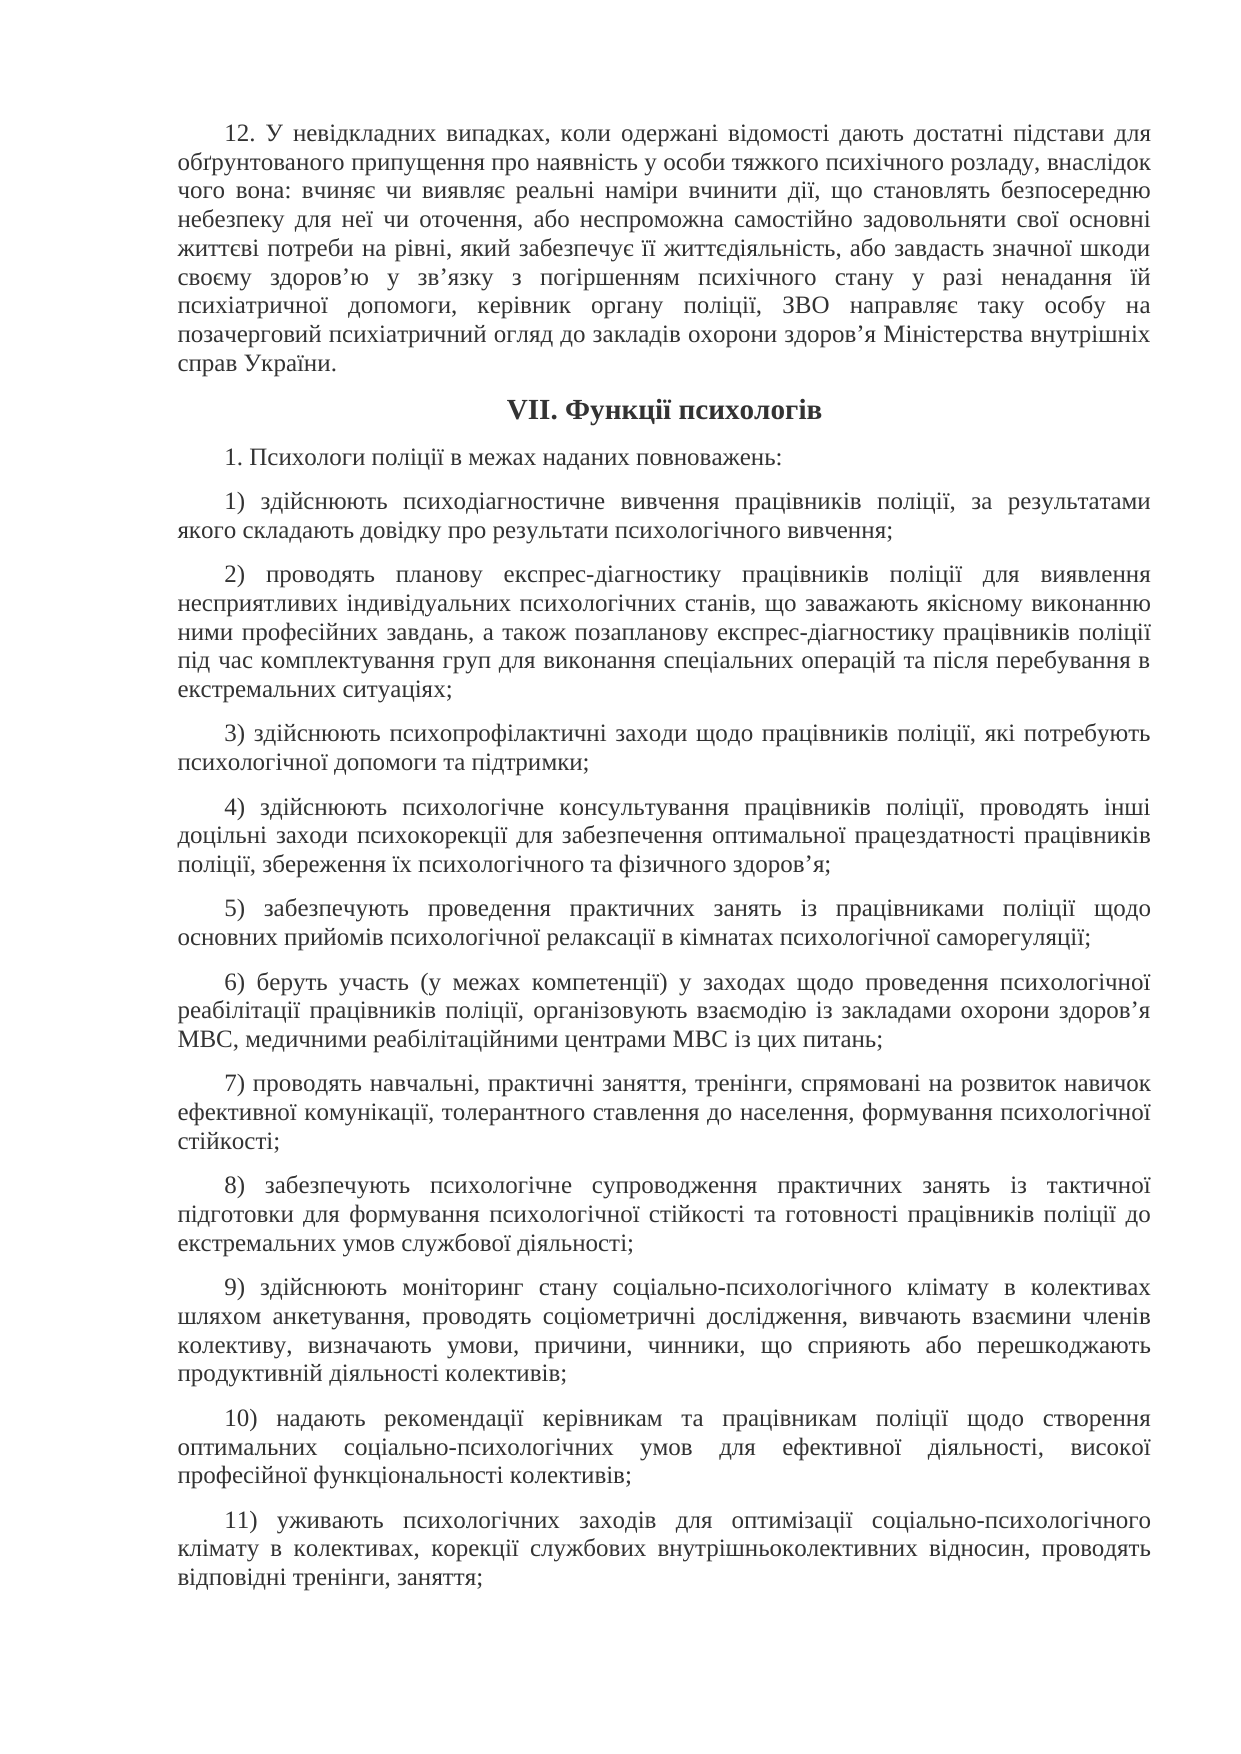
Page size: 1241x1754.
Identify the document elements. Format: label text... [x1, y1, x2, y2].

text 10) надають рекомендації керівникам та працівникам поліції щодо створення оптимальних соціально-психологічних умов для ефективної діяльності, високої професійної функціональності колективів; [177, 1403, 1152, 1489]
text 5) забезпечують проведення практичних занять із працівниками поліції щодо основних прийомів психологічної релаксації в кімнатах психологічної саморегуляції; [177, 893, 1152, 951]
text 11) уживають психологічних заходів для оптимізації соціально-психологічного клімату в колективах, корекції службових внутрішньоколективних відносин, проводять відповідні тренінги, заняття; [177, 1505, 1152, 1591]
text 12. У невідкладних випадках, коли одержані відомості дають достатні підстави для обґрунтованого припущення про наявність у особи тяжкого психічного розладу, внаслідок чого вона: вчиняє чи виявляє реальні наміри вчинити дії, що становлять безпосередню небезпеку для неї чи оточення, або неспроможна самостійно задовольняти свої основні життєві потреби на рівні, який забезпечує її життєдіяльність, або завдасть значної шкоди своєму здоров’ю у зв’язку з погіршенням психічного стану у разі ненадання їй психіатричної допомоги, керівник органу поліції, ЗВО направляє таку особу на позачерговий психіатричний огляд до закладів охорони здоров’я Міністерства внутрішніх справ України. [177, 118, 1152, 377]
text 3) здійснюють психопрофілактичні заходи щодо працівників поліції, які потребують психологічної допомоги та підтримки; [177, 718, 1152, 776]
text 1. Психологи поліції в межах наданих повноважень: [177, 442, 1152, 470]
text 7) проводять навчальні, практичні заняття, тренінги, спрямовані на розвиток навичок ефективної комунікації, толерантного ставлення до населення, формування психологічної стійкості; [177, 1068, 1152, 1155]
text 9) здійснюють моніторинг стану соціально-психологічного клімату в колективах шляхом анкетування, проводять соціометричні дослідження, вивчають взаємини членів колективу, визначають умови, причини, чинники, що сприяють або перешкоджають продуктивній діяльності колективів; [177, 1272, 1152, 1387]
text 2) проводять планову експрес-діагностику працівників поліції для виявлення несприятливих індивідуальних психологічних станів, що заважають якісному виконанню ними професійних завдань, а також позапланову експрес-діагностику працівників поліції під час комплектування груп для виконання спеціальних операцій та після перебування в екстремальних ситуаціях; [177, 559, 1152, 703]
text 1) здійснюють психодіагностичне вивчення працівників поліції, за результатами якого складають довідку про результати психологічного вивчення; [177, 486, 1152, 543]
text 6) беруть участь (у межах компетенції) у заходах щодо проведення психологічної реабілітації працівників поліції, організовують взаємодію із закладами охорони здоров’я МВС, медичними реабілітаційними центрами МВС із цих питань; [177, 967, 1152, 1053]
text 4) здійснюють психологічне консультування працівників поліції, проводять інші доцільні заходи психокорекції для забезпечення оптимальної працездатності працівників поліції, збереження їх психологічного та фізичного здоров’я; [177, 792, 1152, 878]
text VII. Функції психологів [224, 392, 1105, 426]
text 8) забезпечують психологічне супроводження практичних занять із тактичної підготовки для формування психологічної стійкості та готовності працівників поліції до екстремальних умов службової діяльності; [177, 1170, 1152, 1257]
